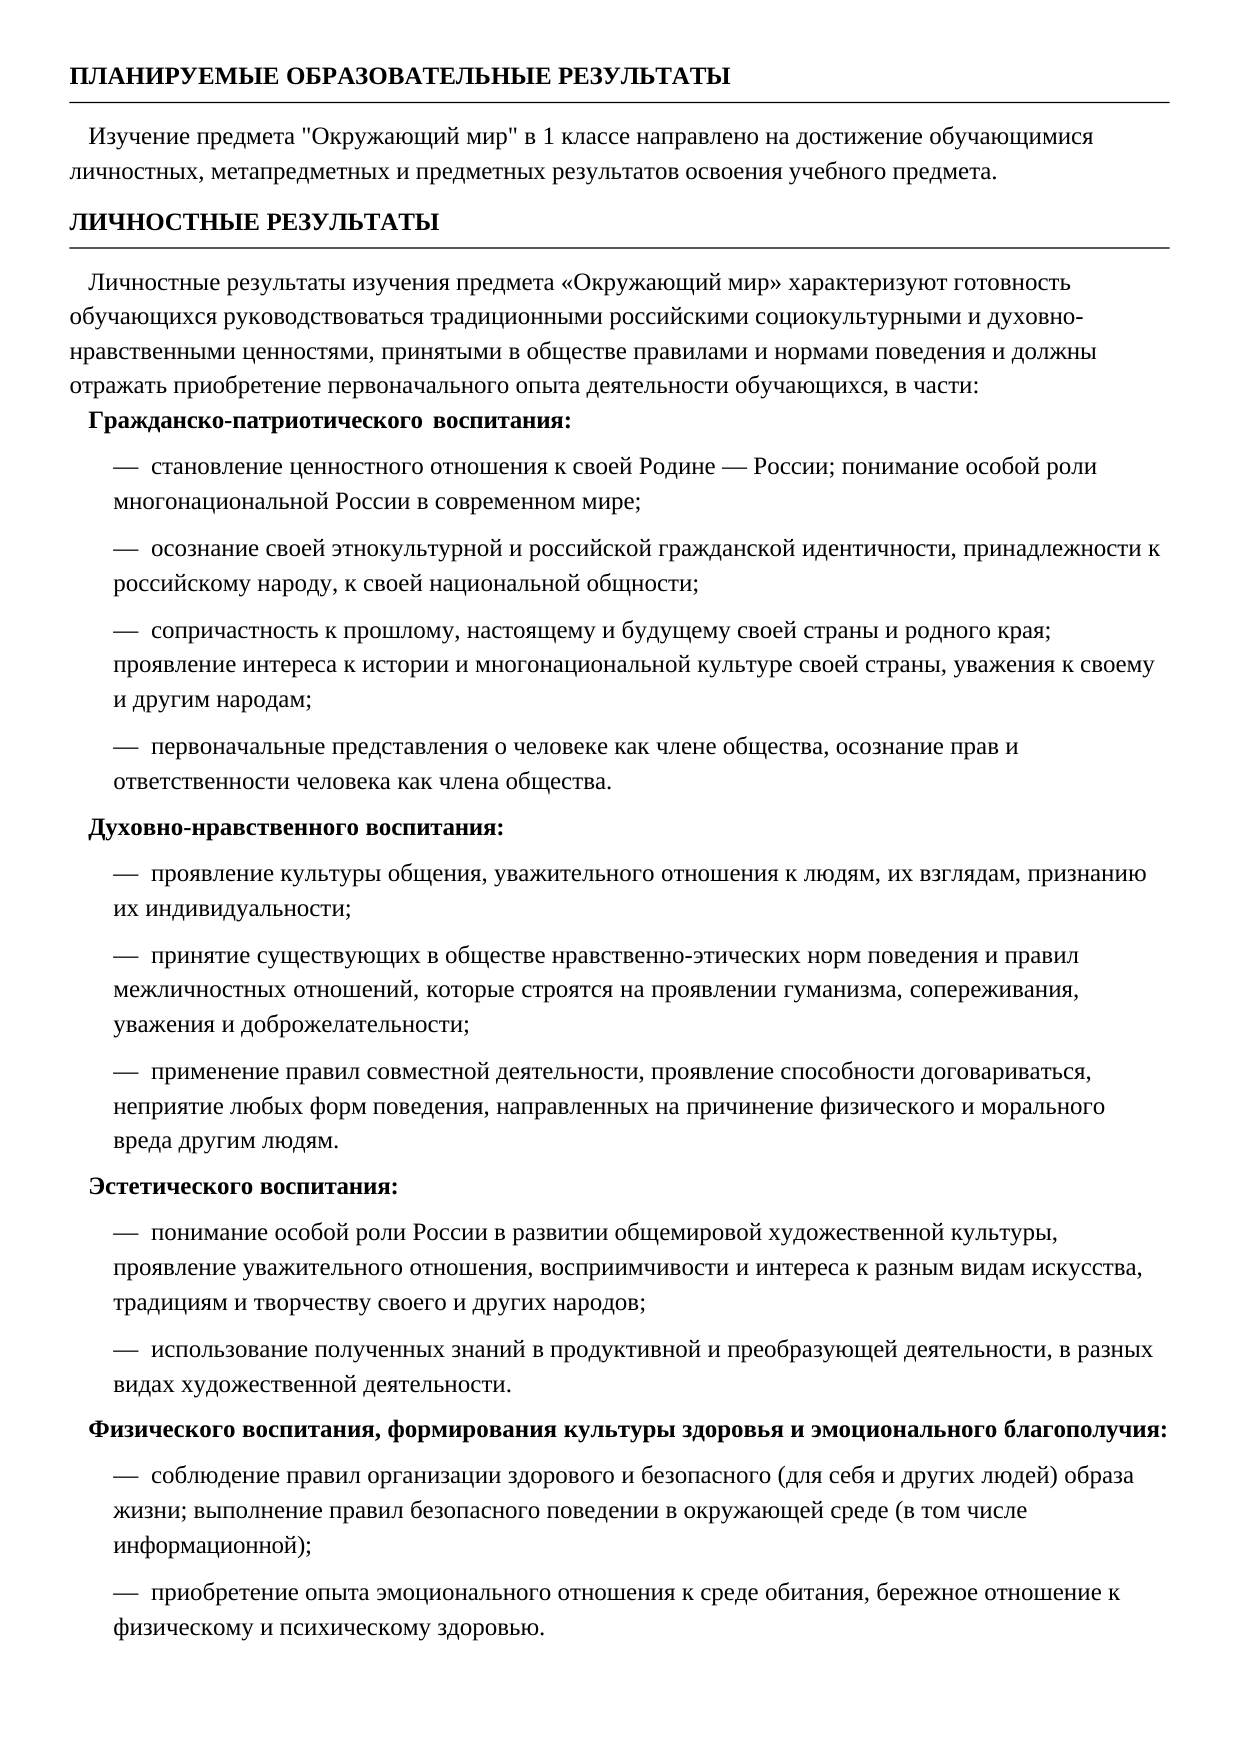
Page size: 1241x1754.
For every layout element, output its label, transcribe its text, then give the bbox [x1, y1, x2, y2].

list применение правил совместной деятельности, проявление способности договариваться, неприятие любых форм поведения, направленных на причинение физического и морального вреда другим людям. [113, 1056, 1106, 1154]
list первоначальные представления о человеке как члене общества, осознание прав и ответственности человека как члена общества. [113, 731, 1019, 795]
list сопричастность к прошлому, настоящему и будущему своей страны и родного края; проявление интереса к истории и многонациональной культуре своей страны, уважения к своему и другим народам; [113, 615, 1155, 713]
text Личностные результаты изучения предмета «Окружающий мир» характеризуют готовность обучающихся руководствоваться традиционными российскими социокультурными и духовно- нравственными ценностями, принятыми в обществе правилами и нормами поведения и должны отражать приобретение первоначального опыта деятельности обучающихся, в части: [69, 267, 1182, 399]
list приобретение опыта эмоционального отношения к среде обитания, бережное отношение к физическому и психическому здоровью. [113, 1577, 1121, 1641]
list становление ценностного отношения к своей Родине — России; понимание особой роли многонациональной России в современном мире; [113, 451, 1098, 515]
list соблюдение правил организации здорового и безопасного (для себя и других людей) образа жизни; выполнение правил безопасного поведении в окружающей среде (в том числе информационной); [113, 1461, 1134, 1559]
subtitle Гражданско-патриотического воспитания: [88, 405, 1182, 434]
subtitle Эстетического воспитания: [88, 1171, 1182, 1200]
subtitle ПЛАНИРУЕМЫЕ ОБРАЗОВАТЕЛЬНЫЕ РЕЗУЛЬТАТЫ [69, 61, 1182, 90]
list принятие существующих в обществе нравственно-этических норм поведения и правил межличностных отношений, которые строятся на проявлении гуманизма, сопереживания, уважения и доброжелательности; [113, 940, 1079, 1038]
subtitle Физического воспитания, формирования культуры здоровья и эмоционального благополучия: [88, 1414, 1182, 1443]
subtitle Духовно-нравственного воспитания: [88, 812, 1182, 841]
text Изучение предмета "Окружающий мир" в 1 классе направлено на достижение обучающимися личностных, метапредметных и предметных результатов освоения учебного предмета. [69, 121, 1182, 184]
list проявление культуры общения, уважительного отношения к людям, их взглядам, признанию их индивидуальности; [113, 858, 1147, 921]
list понимание особой роли России в развитии общемировой художественной культуры, проявление уважительного отношения, восприимчивости и интереса к разным видам искусства, традициям и творчеству своего и других народов; [113, 1217, 1143, 1316]
subtitle ЛИЧНОСТНЫЕ РЕЗУЛЬТАТЫ [69, 207, 1182, 235]
list использование полученных знаний в продуктивной и преобразующей деятельности, в разных видах художественной деятельности. [113, 1334, 1154, 1397]
list осознание своей этнокультурной и российской гражданской идентичности, принадлежности к российскому народу, к своей национальной общности; [113, 533, 1161, 597]
